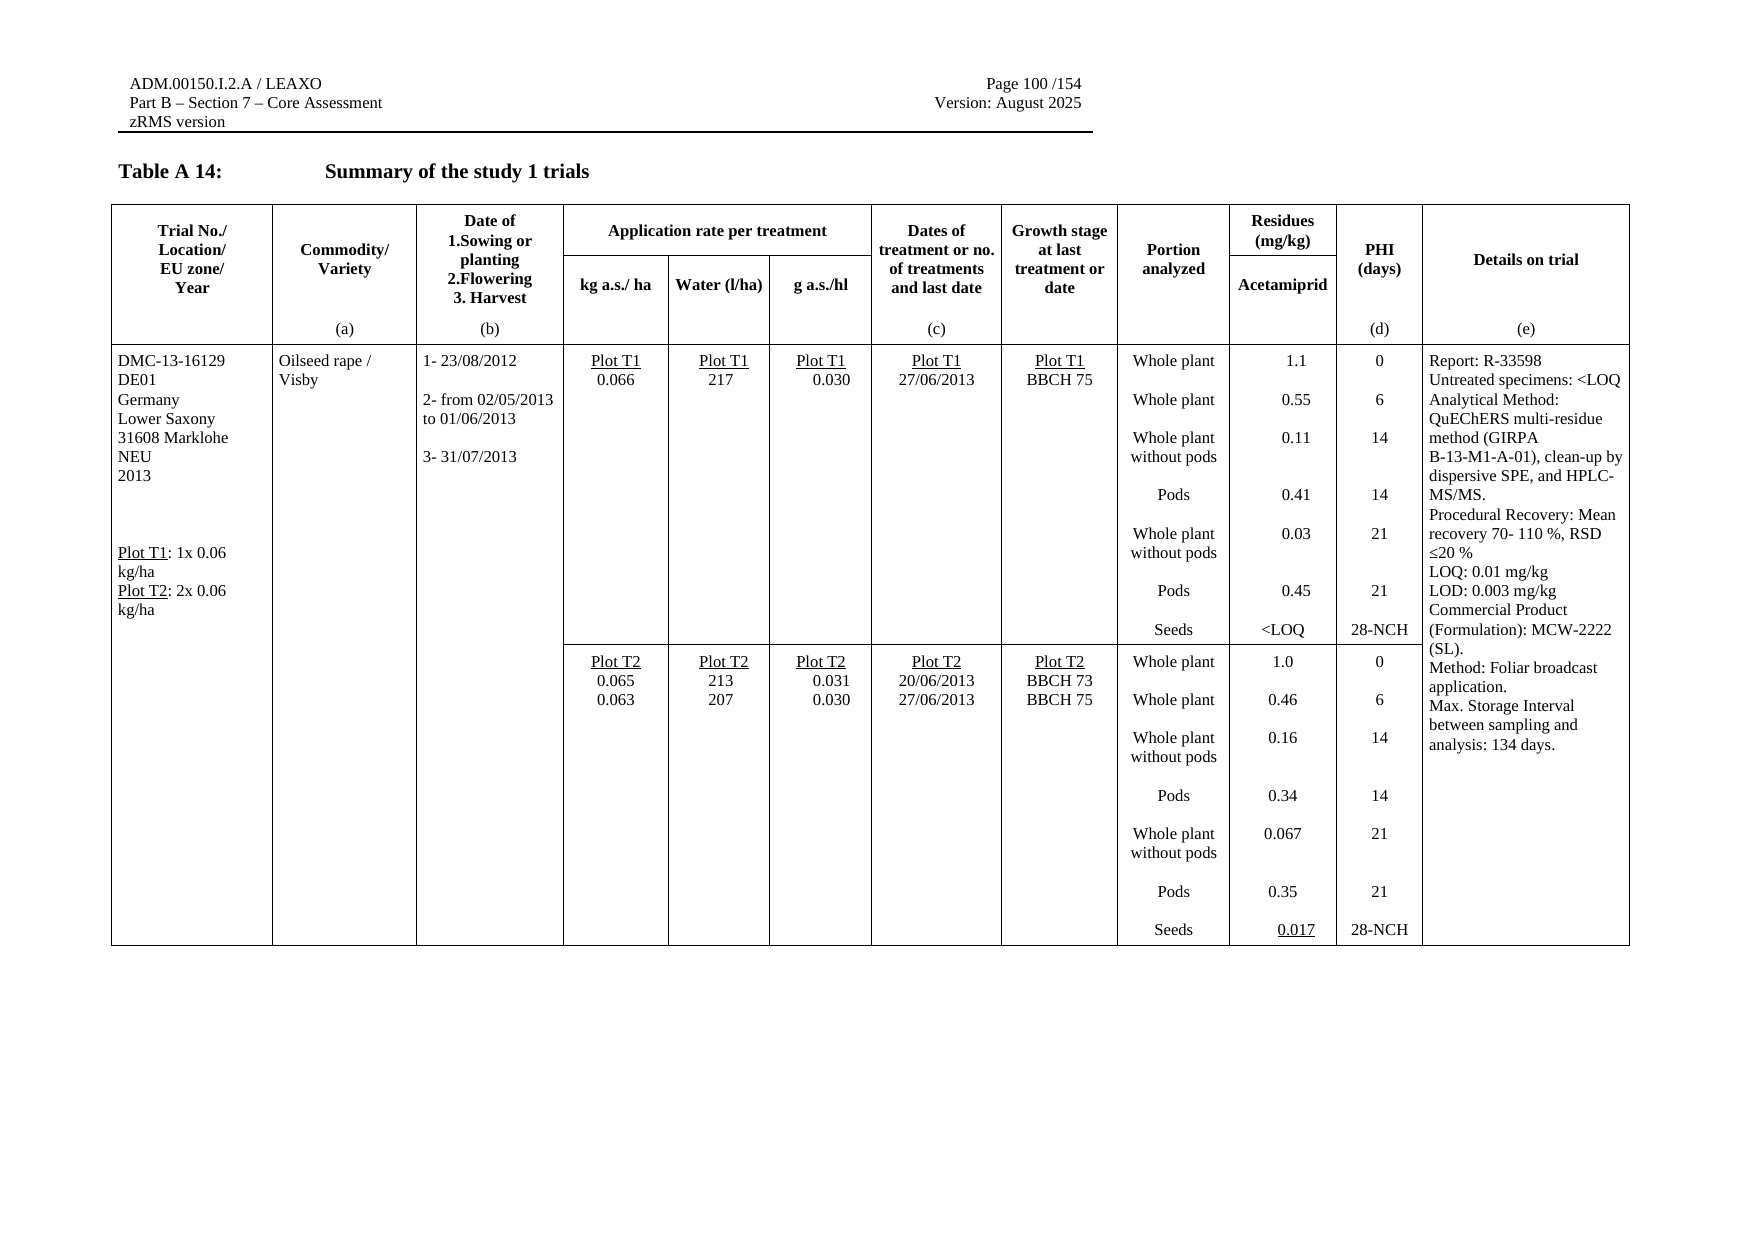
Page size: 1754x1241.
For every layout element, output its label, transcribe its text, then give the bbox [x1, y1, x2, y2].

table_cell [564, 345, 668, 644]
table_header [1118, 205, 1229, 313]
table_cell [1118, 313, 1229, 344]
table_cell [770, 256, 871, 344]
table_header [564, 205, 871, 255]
text Table A 14: Summary of the study 1 trials [118, 159, 1636, 183]
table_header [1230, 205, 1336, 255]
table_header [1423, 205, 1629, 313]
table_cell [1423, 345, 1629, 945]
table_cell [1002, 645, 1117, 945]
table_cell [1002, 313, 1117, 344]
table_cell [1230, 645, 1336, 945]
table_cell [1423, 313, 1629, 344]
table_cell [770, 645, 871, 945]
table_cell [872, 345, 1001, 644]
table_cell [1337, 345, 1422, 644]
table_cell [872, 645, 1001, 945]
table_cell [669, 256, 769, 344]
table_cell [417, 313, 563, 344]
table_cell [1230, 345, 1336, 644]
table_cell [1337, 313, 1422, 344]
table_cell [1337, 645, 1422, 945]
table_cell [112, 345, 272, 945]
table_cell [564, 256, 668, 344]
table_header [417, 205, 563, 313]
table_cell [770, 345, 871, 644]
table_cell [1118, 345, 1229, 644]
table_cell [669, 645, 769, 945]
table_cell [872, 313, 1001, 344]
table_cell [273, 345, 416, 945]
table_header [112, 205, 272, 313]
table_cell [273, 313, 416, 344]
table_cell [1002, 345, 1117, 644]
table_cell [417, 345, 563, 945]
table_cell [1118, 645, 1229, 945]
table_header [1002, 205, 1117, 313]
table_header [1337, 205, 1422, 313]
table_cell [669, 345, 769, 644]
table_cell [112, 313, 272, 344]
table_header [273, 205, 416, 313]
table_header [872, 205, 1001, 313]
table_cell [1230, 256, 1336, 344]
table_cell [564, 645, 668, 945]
